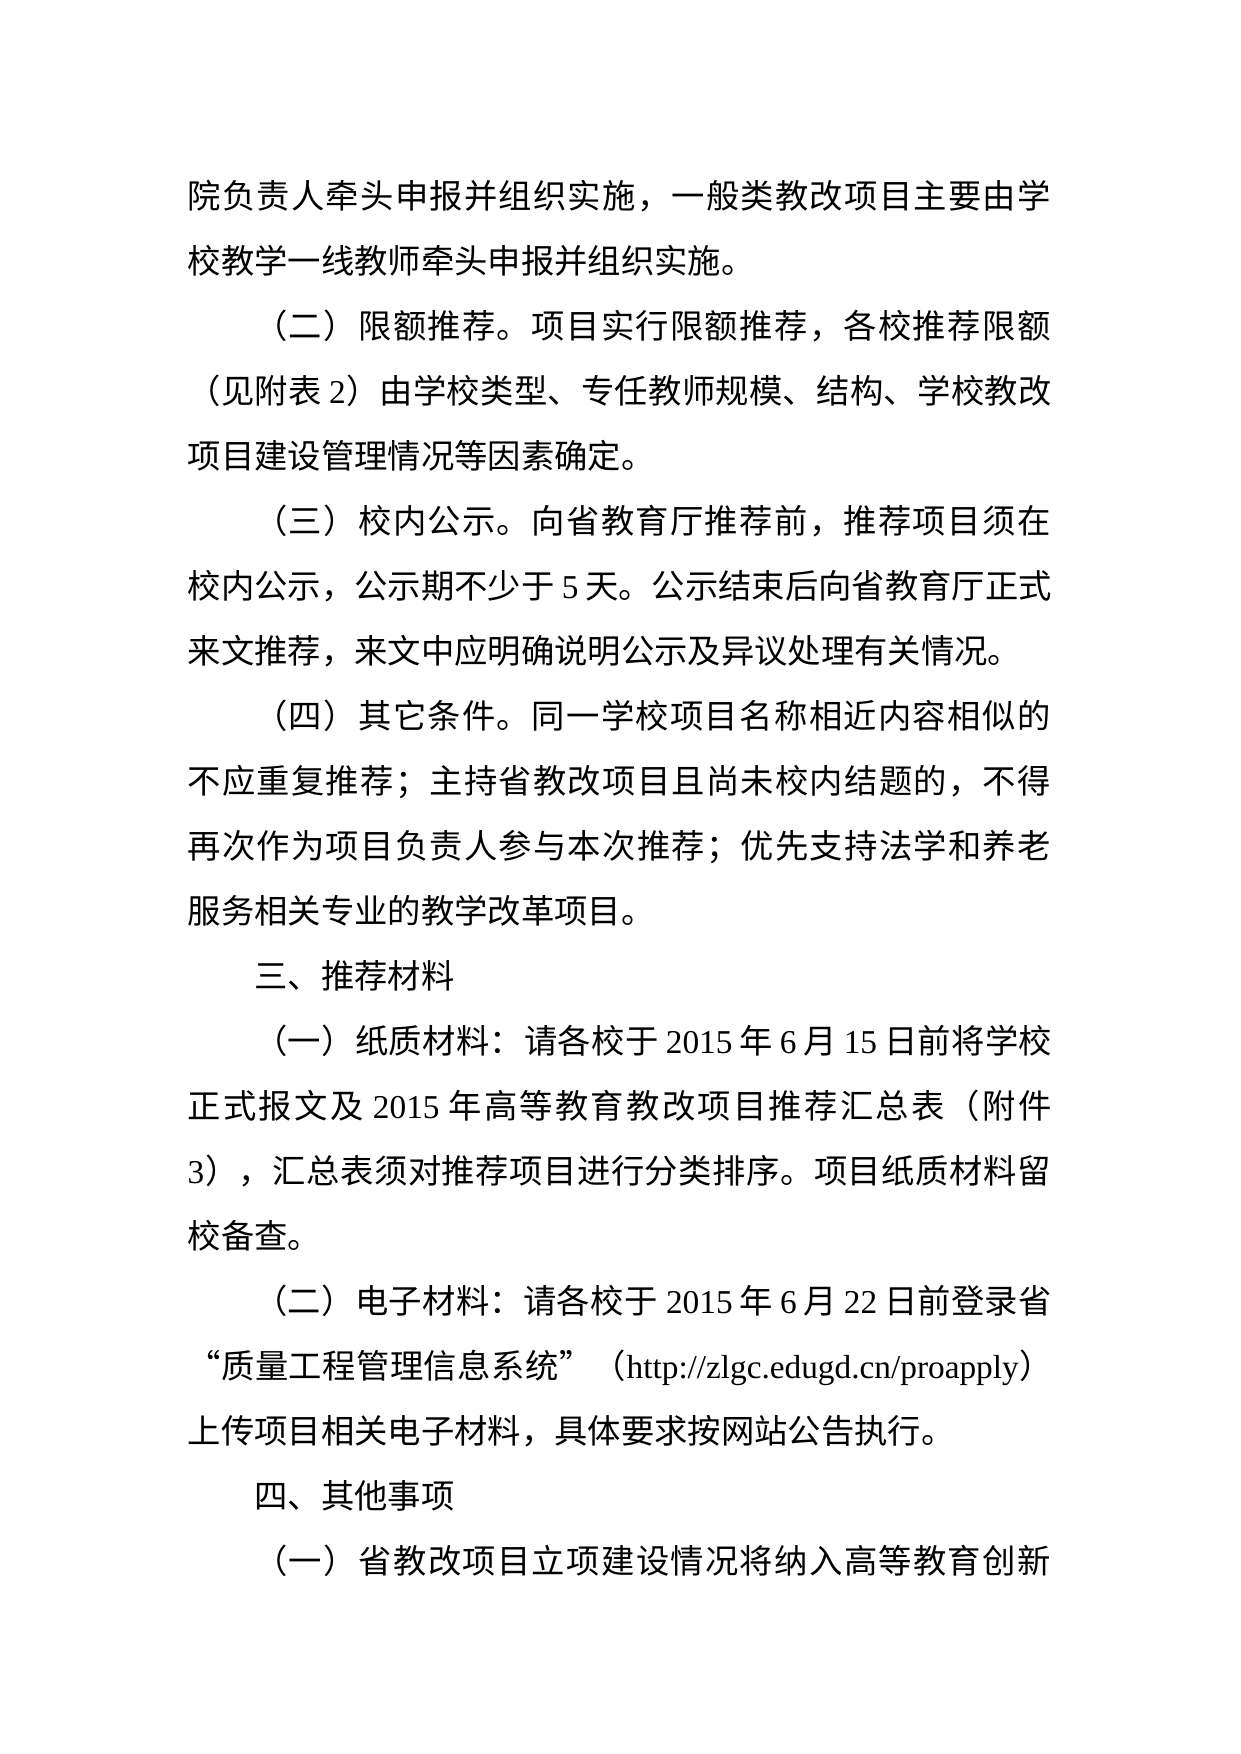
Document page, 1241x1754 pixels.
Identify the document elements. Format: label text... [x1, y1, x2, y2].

text （二）电子材料：请各校于2015年6月22日前登录省“质量工程管理信息系统”（http://zlgc.edugd.cn/proapply）上传项目相关电子材料，具体要求按网站公告执行。 [187, 1267, 1053, 1462]
text 四、其他事项 [187, 1462, 1053, 1527]
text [187, 1527, 1053, 1592]
text （一）纸质材料：请各校于2015年6月15日前将学校正式报文及2015年高等教育教改项目推荐汇总表（附件3），汇总表须对推荐项目进行分类排序。项目纸质材料留校备查。 [187, 1007, 1053, 1267]
text （三）校内公示。向省教育厅推荐前，推荐项目须在校内公示，公示期不少于5天。公示结束后向省教育厅正式来文推荐，来文中应明确说明公示及异议处理有关情况。 [187, 487, 1053, 682]
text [187, 162, 1053, 292]
text 三、推荐材料 [187, 942, 1053, 1007]
text （四）其它条件。同一学校项目名称相近内容相似的不应重复推荐；主持省教改项目且尚未校内结题的，不得再次作为项目负责人参与本次推荐；优先支持法学和养老服务相关专业的教学改革项目。 [187, 682, 1053, 942]
text （二）限额推荐。项目实行限额推荐，各校推荐限额（见附表2）由学校类型、专任教师规模、结构、学校教改项目建设管理情况等因素确定。 [187, 292, 1053, 487]
